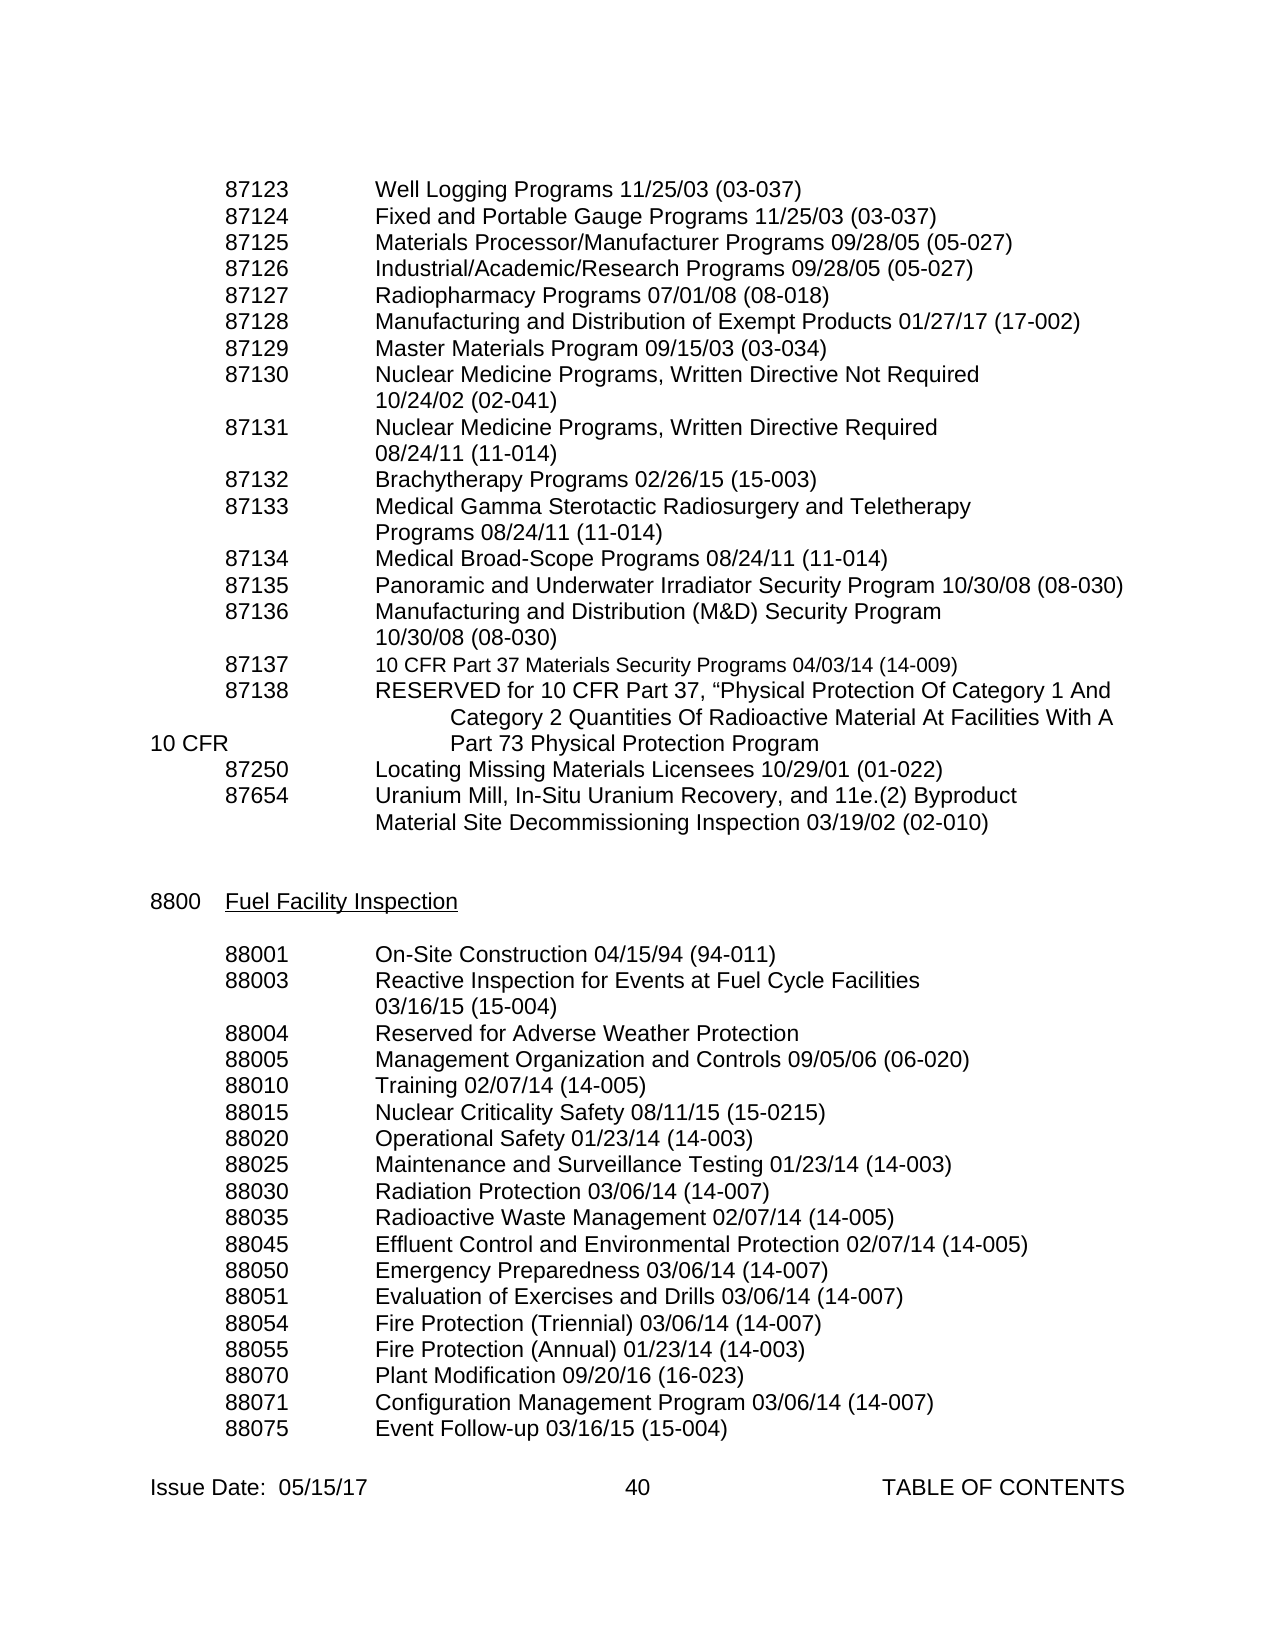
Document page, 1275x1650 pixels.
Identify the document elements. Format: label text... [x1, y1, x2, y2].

text 87127 Radiopharmacy Programs 07/01/08 (08-018) [150, 282, 1125, 308]
text 88075 Event Follow-up 03/16/15 (15-004) [150, 1415, 1125, 1441]
text 88051 Evaluation of Exercises and Drills 03/06/14 (14-007) [150, 1283, 1125, 1309]
text 88030 Radiation Protection 03/06/14 (14-007) [150, 1178, 1125, 1204]
text 88025 Maintenance and Surveillance Testing 01/23/14 (14-003) [150, 1151, 1125, 1178]
text 88015 Nuclear Criticality Safety 08/11/15 (15-0215) [150, 1099, 1125, 1125]
text 88054 Fire Protection (Triennial) 03/06/14 (14-007) [150, 1309, 1125, 1336]
text 87123 Well Logging Programs 11/25/03 (03-037) [150, 176, 1125, 203]
text 87138 RESERVED for 10 CFR Part 37, “Physical Protection Of Category 1 And Category 2 Quantities Of Radioactive Material At Facilities With A 10 CFR Part 73 Physical Protection Program [150, 677, 1125, 756]
text 87131 Nuclear Medicine Programs, Written Directive Required [150, 413, 1125, 440]
text 88001 On-Site Construction 04/15/94 (94-011) [150, 941, 1125, 967]
text 88020 Operational Safety 01/23/14 (14-003) [150, 1125, 1125, 1151]
text 08/24/11 (11-014) [150, 440, 1125, 466]
text 88045 Effluent Control and Environmental Protection 02/07/14 (14-005) [150, 1231, 1125, 1257]
text Material Site Decommissioning Inspection 03/19/02 (02-010) [150, 809, 1125, 835]
text 88050 Emergency Preparedness 03/06/14 (14-007) [150, 1257, 1125, 1283]
text 88071 Configuration Management Program 03/06/14 (14-007) [150, 1389, 1125, 1415]
text 87134 Medical Broad-Scope Programs 08/24/11 (11-014) [150, 545, 1125, 572]
text 87250 Locating Missing Materials Licensees 10/29/01 (01-022) [150, 756, 1125, 782]
text 87133 Medical Gamma Sterotactic Radiosurgery and Teletherapy [150, 493, 1125, 519]
text 87126 Industrial/Academic/Research Programs 09/28/05 (05-027) [150, 255, 1125, 282]
text 87130 Nuclear Medicine Programs, Written Directive Not Required [150, 361, 1125, 387]
text 87137 10 CFR Part 37 Materials Security Programs 04/03/14 (14-009) [150, 651, 1125, 677]
text 87136 Manufacturing and Distribution (M&D) Security Program [225, 598, 1125, 624]
text 8800 Fuel Facility Inspection [150, 888, 1125, 914]
text 87129 Master Materials Program 09/15/03 (03-034) [150, 334, 1125, 361]
text 88004 Reserved for Adverse Weather Protection [150, 1020, 1125, 1046]
text 87125 Materials Processor/Manufacturer Programs 09/28/05 (05-027) [150, 229, 1125, 255]
text 87128 Manufacturing and Distribution of Exempt Products 01/27/17 (17-002) [150, 308, 1125, 334]
text 88055 Fire Protection (Annual) 01/23/14 (14-003) [150, 1336, 1125, 1362]
text 88010 Training 02/07/14 (14-005) [150, 1072, 1125, 1099]
text 87124 Fixed and Portable Gauge Programs 11/25/03 (03-037) [150, 203, 1125, 229]
text 88035 Radioactive Waste Management 02/07/14 (14-005) [150, 1204, 1125, 1231]
text 88070 Plant Modification 09/20/16 (16-023) [150, 1362, 1125, 1389]
text Programs 08/24/11 (11-014) [150, 519, 1125, 545]
text 88005 Management Organization and Controls 09/05/06 (06-020) [225, 1046, 1125, 1072]
text 03/16/15 (15-004) [150, 993, 1125, 1020]
text 87654 Uranium Mill, In-Situ Uranium Recovery, and 11e.(2) Byproduct [150, 782, 1125, 809]
text 87132 Brachytherapy Programs 02/26/15 (15-003) [150, 466, 1125, 493]
text 88003 Reactive Inspection for Events at Fuel Cycle Facilities [150, 967, 1125, 993]
text 87135 Panoramic and Underwater Irradiator Security Program 10/30/08 (08-030) [150, 572, 1125, 598]
text 10/24/02 (02-041) [150, 387, 1125, 413]
text 10/30/08 (08-030) [375, 624, 1125, 651]
